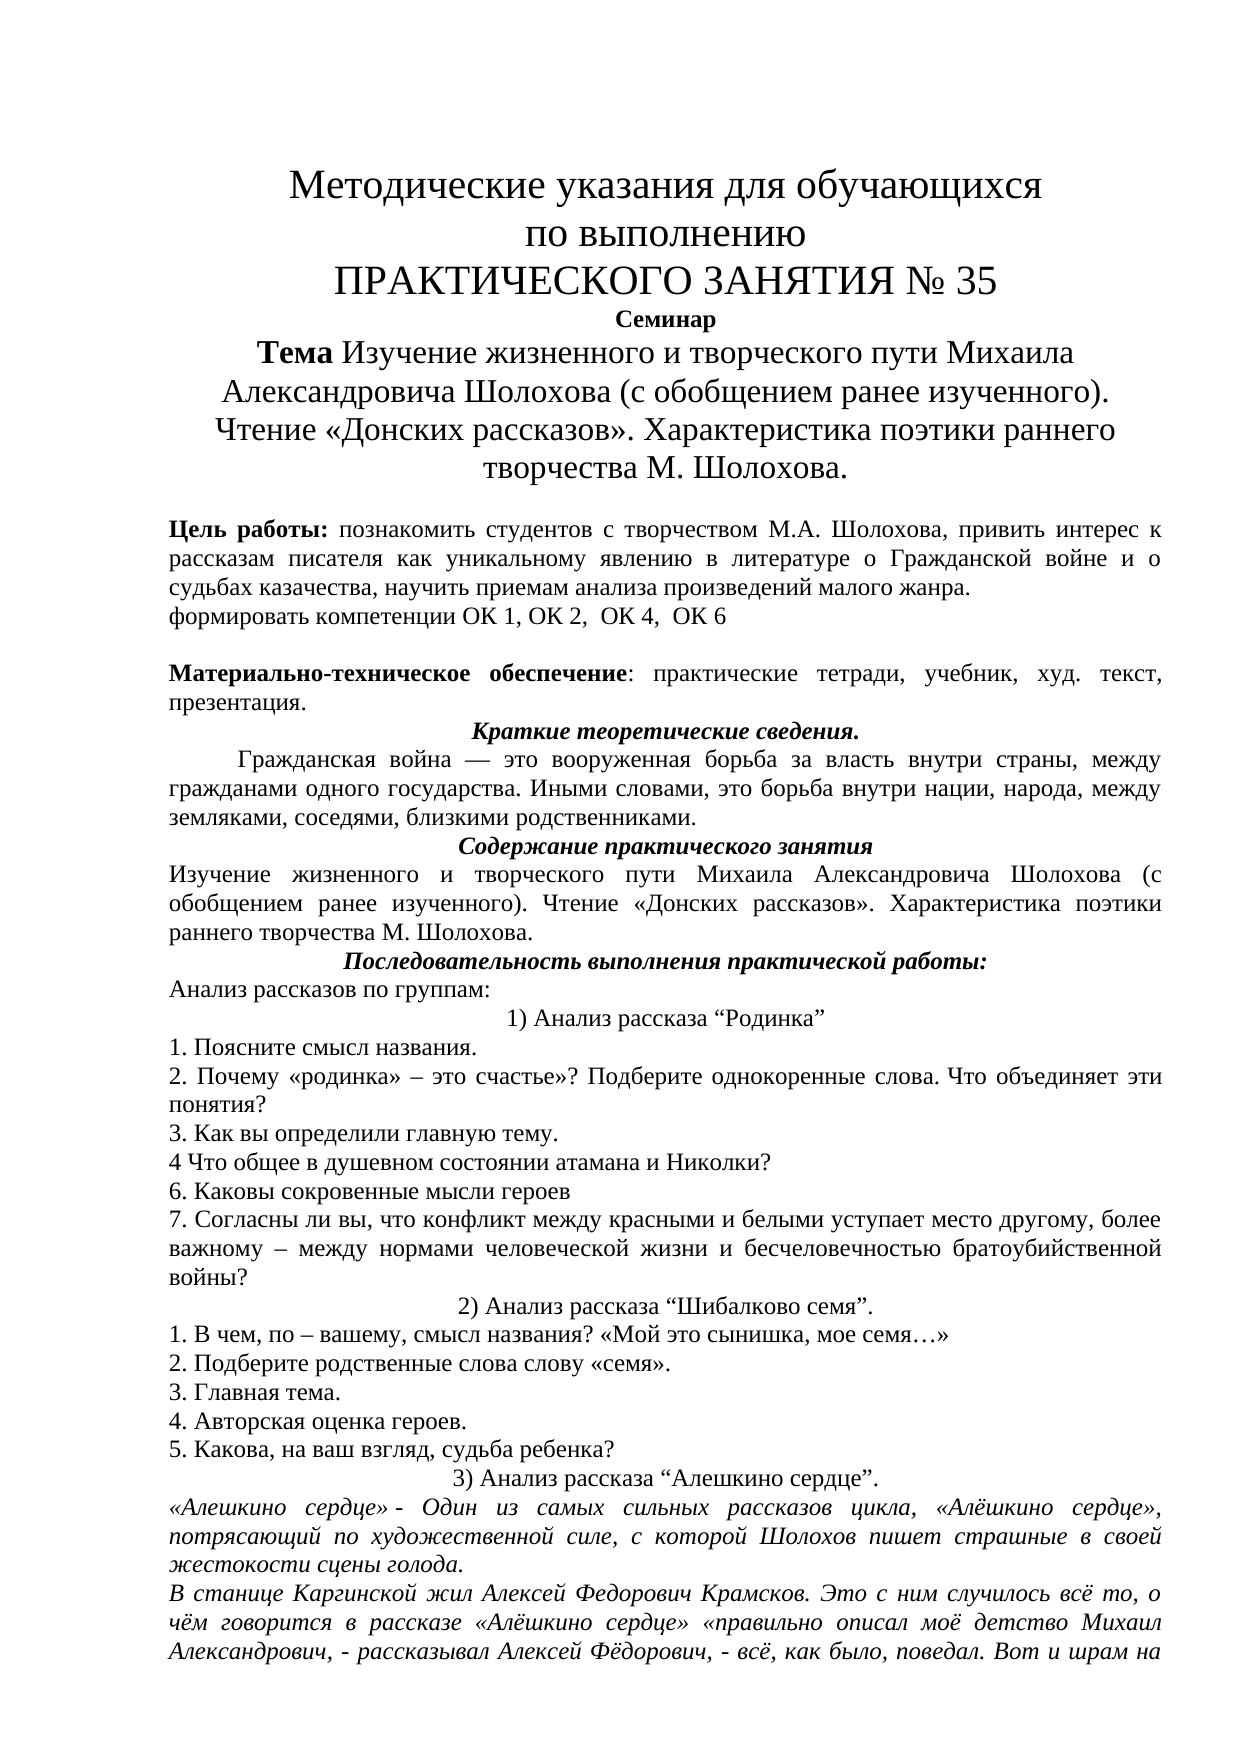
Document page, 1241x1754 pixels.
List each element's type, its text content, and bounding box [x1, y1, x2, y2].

text Содержание практического занятия [169, 831, 1162, 859]
text Материально-техническое обеспечение: практические тетради, учебник, худ. текст, презентация. [169, 658, 1162, 716]
text формировать компетенции ОК 1, ОК 2, ОК 4, ОК 6 [169, 601, 1162, 629]
text Методические указания для обучающихся [169, 160, 1162, 208]
text 6. Каковы сокровенные мысли героев [169, 1176, 1162, 1204]
text 5. Какова, на ваш взгляд, судьба ребенка? [169, 1434, 1162, 1463]
text Краткие теоретические сведения. [169, 716, 1162, 744]
text 2. Подберите родственные слова слову «семя». [169, 1348, 1162, 1377]
text Анализ рассказов по группам: [169, 974, 1162, 1003]
text по выполнению [169, 208, 1162, 256]
text «Алешкино сердце» - Один из самых сильных рассказов цикла, «Алёшкино сердце», потрясающий по художественной силе, с которой Шолохов пишет страшные в своей жестокости сцены голода. [169, 1492, 1162, 1578]
text 1. В чем, по – вашему, смысл названия? «Мой это сынишка, мое семя…» [169, 1319, 1162, 1348]
text 1. Поясните смысл названия. [169, 1032, 1162, 1061]
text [169, 1578, 1162, 1664]
text 3. Как вы определили главную тему. [169, 1118, 1162, 1147]
text Гражданская война — это вооруженная борьба за власть внутри страны, между гражданами одного государства. Иными словами, это борьба внутри нации, народа, между земляками, соседями, близкими родственниками. [169, 744, 1162, 831]
text ПРАКТИЧЕСКОГО ЗАНЯТИЯ № 35 [169, 256, 1162, 304]
text Семинар [169, 304, 1162, 332]
text Цель работы: познакомить студентов с творчеством М.А. Шолохова, привить интерес к рассказам писателя как уникальному явлению в литературе о Гражданской войне и о судьбах казачества, научить приемам анализа произведений малого жанра. [169, 514, 1162, 601]
text 1) Анализ рассказа “Родинка” [169, 1003, 1162, 1032]
text 2. Почему «родинка» – это счастье»? Подберите однокоренные слова. Что объединяет эти понятия? [169, 1061, 1162, 1118]
text 2) Анализ рассказа “Шибалково семя”. [169, 1291, 1162, 1319]
text Последовательность выполнения практической работы: [169, 946, 1162, 974]
text 7. Согласны ли вы, что конфликт между красными и белыми уступает место другому, более важному – между нормами человеческой жизни и бесчеловечностью братоубийственной войны? [169, 1204, 1162, 1291]
text 3) Анализ рассказа “Алешкино сердце”. [169, 1463, 1162, 1492]
text Тема Изучение жизненного и творческого пути Михаила Александровича Шолохова (с обобщением ранее изученного). Чтение «Донских рассказов». Характеристика поэтики раннего творчества М. Шолохова. [169, 332, 1162, 486]
text Изучение жизненного и творческого пути Михаила Александровича Шолохова (с обобщением ранее изученного). Чтение «Донских рассказов». Характеристика поэтики раннего творчества М. Шолохова. [169, 859, 1162, 946]
text 4 Что общее в душевном состоянии атамана и Николки? [169, 1147, 1162, 1176]
text 3. Главная тема. [169, 1377, 1162, 1406]
text 4. Авторская оценка героев. [169, 1406, 1162, 1434]
